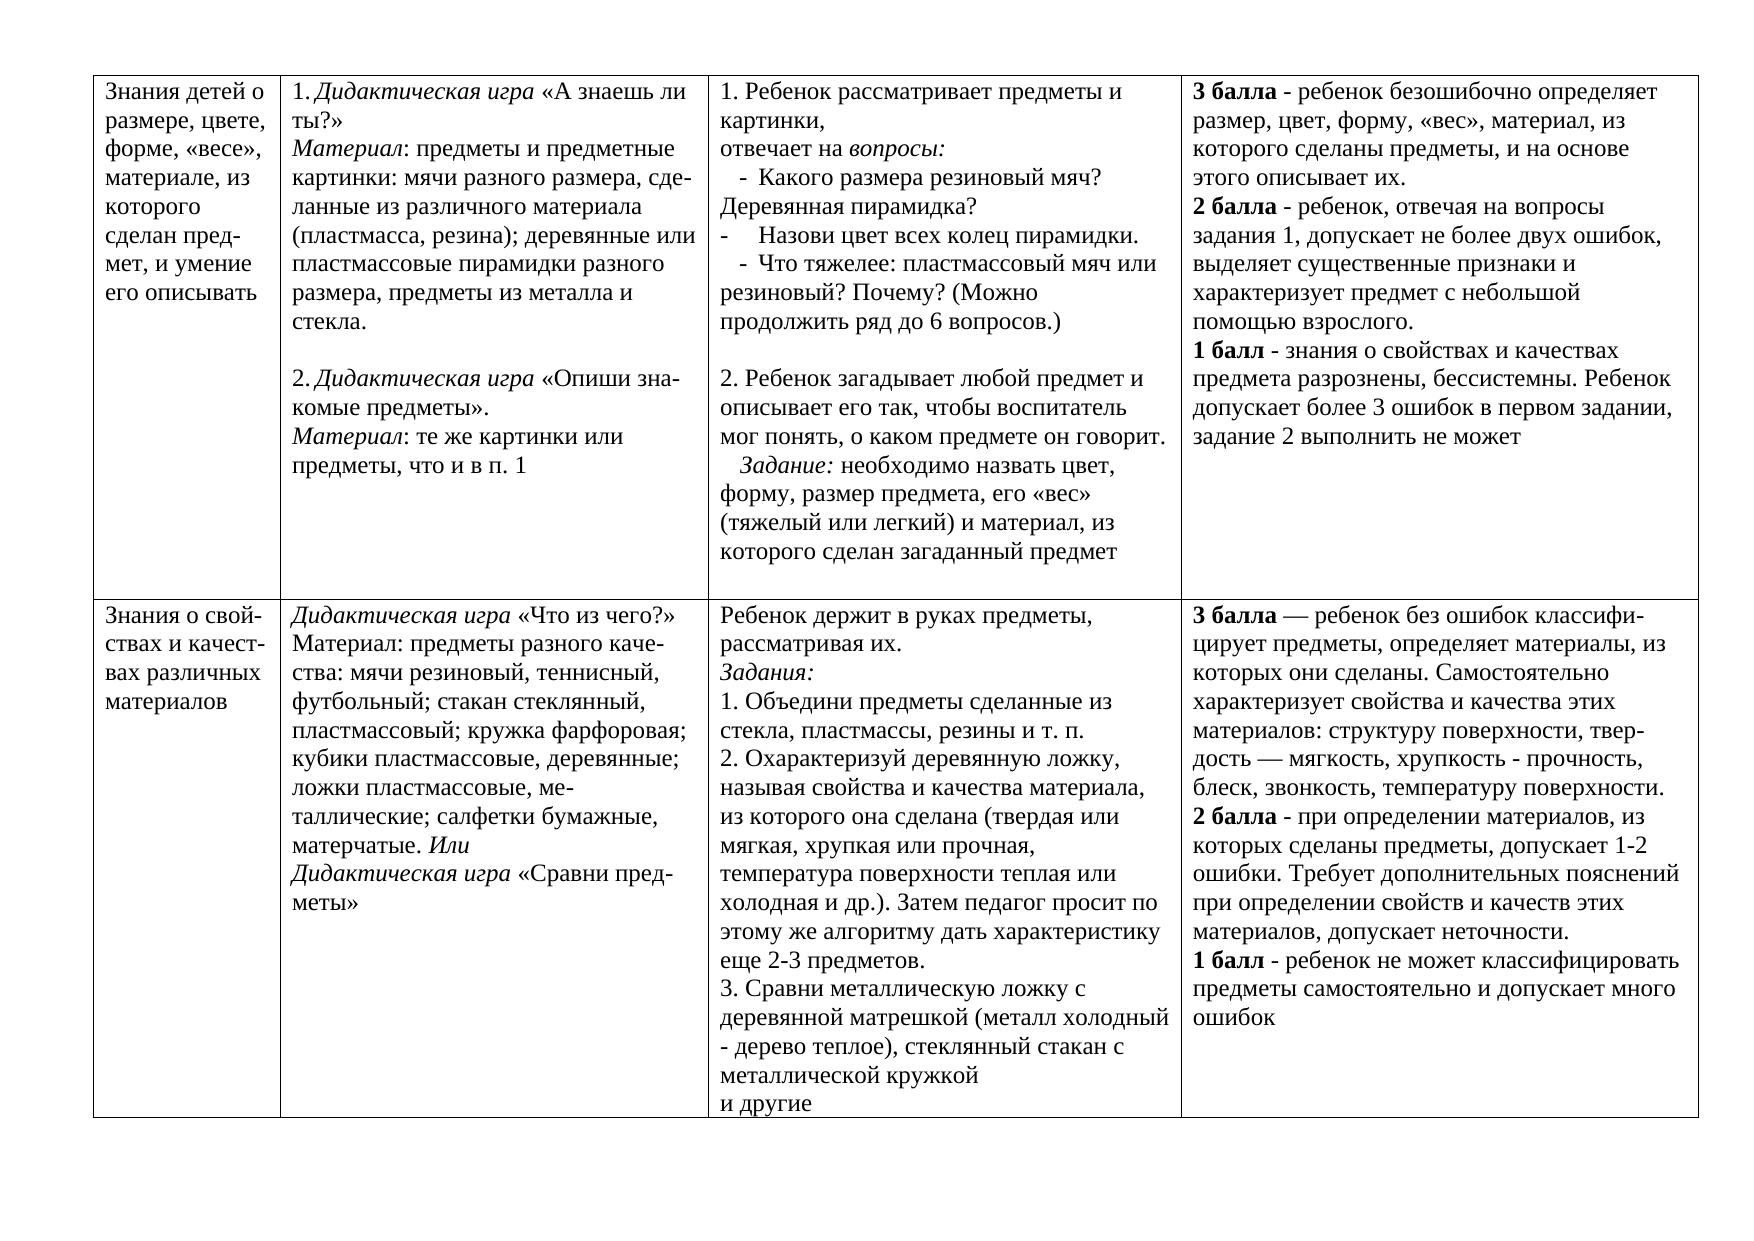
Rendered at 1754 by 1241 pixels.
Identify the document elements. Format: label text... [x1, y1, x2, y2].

table_cell 1. Ребенок рассматривает предметы и картинки, отвечает на вопросы: Какого размера резиновый мяч? Деревянная пирамидка? Назови цвет всех колец пирамидки. Что тяжелее: пластмассовый мяч или резиновый? Почему? (Можно продолжить ряд до 6 вопросов.) 2. Ребенок загадывает любой предмет и описывает его так, чтобы воспитатель мог понять, о каком предмете он говорит. Задание: необходимо назвать цвет, форму, размер предмета, его «вес» (тяжелый или легкий) и материал, из которого сделан загаданный предмет [709, 76, 1181, 599]
table_cell 3 балла - ребенок безошибочно определяет размер, цвет, форму, «вес», материал, из которого сделаны предметы, и на основе этого описывает их. 2 балла - ребенок, отвечая на вопросы задания 1, допускает не более двух ошибок, выделяет существенные признаки и характеризует предмет с небольшой помощью взрослого. 1 балл - знания о свойствах и качествах предмета разрознены, бессистемны. Ребенок допускает более 3 ошибок в первом задании, задание 2 выполнить не может [1182, 76, 1698, 599]
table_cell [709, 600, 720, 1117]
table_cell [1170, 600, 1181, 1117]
table_cell Знания о свойствах и качествах различных материалов [94, 600, 280, 1117]
table_cell Знания детей о размере, цвете, форме, «весе», материале, из которого сделан предмет, и умение его описывать [94, 76, 280, 599]
table_cell Дидактическая игра «Что из чего?» Материал: предметы разного качества: мячи резиновый, теннисный, футбольный; стакан стеклянный, пластмассовый; кружка фарфоровая; кубики пластмассовые, деревянные; ложки пластмассовые, металлические; салфетки бумажные, матерчатые. Или Дидактическая игра «Сравни предметы» [281, 600, 708, 1117]
table_cell 3 балла — ребенок без ошибок классифицирует предметы, определяет материалы, из которых они сделаны. Самостоятельно характеризует свойства и качества этих материалов: структуру поверхности, твердость — мягкость, хрупкость - прочность, блеск, звонкость, температуру поверхности. 2 балла - при определении материалов, из которых сделаны предметы, допускает 1-2 ошибки. Требует дополнительных пояснений при определении свойств и качеств этих материалов, допускает неточности. 1 балл - ребенок не может классифицировать предметы самостоятельно и допускает много ошибок [1182, 600, 1698, 1117]
table_cell 1. Дидактическая игра «А знаешь ли ты?» Материал: предметы и предметные картинки: мячи разного размера, сделанные из различного материала (пластмасса, резина); деревянные или пластмассовые пирамидки разного размера, предметы из металла и стекла. 2. Дидактическая игра «Опиши знакомые предметы». Материал: те же картинки или предметы, что и в п. 1 [281, 76, 708, 599]
